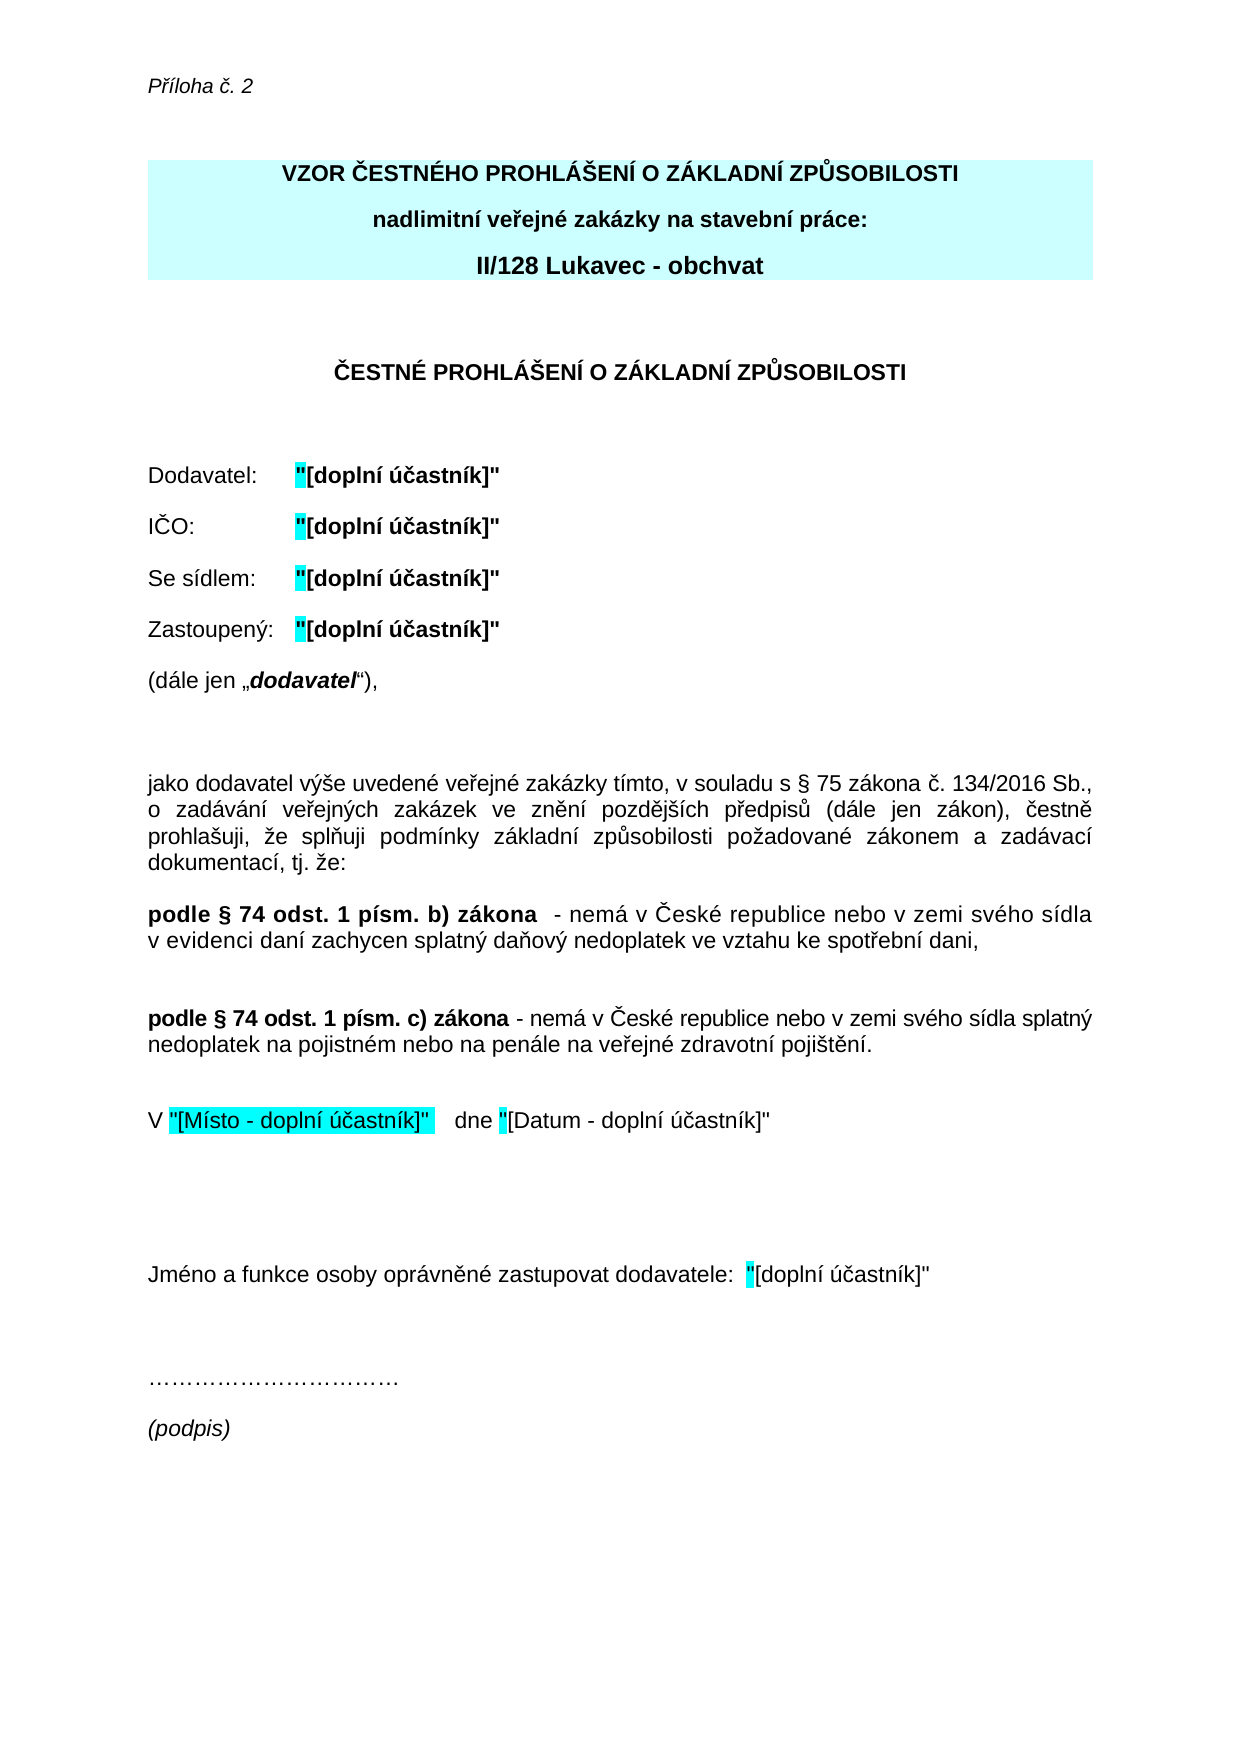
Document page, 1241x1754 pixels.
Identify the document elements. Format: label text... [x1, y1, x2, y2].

list podle § 74 odst. 1 písm. b) zákona - nemá v České republice nebo v zemi svého sídla v evidenci daní zachycen splatný daňový nedoplatek ve vztahu ke spotřební dani, [148, 901, 1093, 953]
text V dne [507, 1107, 1093, 1134]
text (dále jen „dodavatel“), [148, 667, 1093, 694]
text II/128 Lukavec - obchvat [148, 251, 1093, 280]
text Se sídlem: [306, 565, 1093, 591]
list podle § 74 odst. 1 písm. c) zákona - nemá v České republice nebo v zemi svého sídla splatný nedoplatek na pojistném nebo na penále na veřejné zdravotní pojištění. [148, 1004, 1093, 1057]
text (podpis) [148, 1415, 1093, 1442]
text Zastoupený: [306, 616, 1093, 642]
text Dodavatel: [306, 462, 1093, 488]
text V dne [148, 1107, 169, 1134]
text Jméno a funkce osoby oprávněné zastupovat dodavatele: [148, 1261, 746, 1288]
text VZOR ČESTNÉHO PROHLÁŠENÍ O ZÁKLADNÍ ZPŮSOBILOSTI [148, 160, 1093, 186]
text Se sídlem: [148, 565, 295, 591]
text Dodavatel: [148, 462, 295, 488]
text IČO: [148, 513, 295, 540]
text Jméno a funkce osoby oprávněné zastupovat dodavatele: [754, 1261, 1093, 1288]
text ČESTNÉ PROHLÁŠENÍ O ZÁKLADNÍ ZPŮSOBILOSTI [148, 359, 1093, 386]
text jako dodavatel výše uvedené veřejné zakázky tímto, v souladu s § 75 zákona č. 134/2016 Sb., o zadávání veřejných zakázek ve znění pozdějších předpisů (dále jen zákon), čestně prohlašuji, že splňuji podmínky základní způsobilosti požadované zákonem a zadávací dokumentací, tj. že: [148, 770, 1093, 876]
text nadlimitní veřejné zakázky na stavební práce: [148, 206, 1093, 232]
text V dne [435, 1107, 499, 1134]
text Zastoupený: [148, 616, 295, 642]
text IČO: [306, 513, 1093, 540]
text …………………………… [148, 1364, 1093, 1390]
